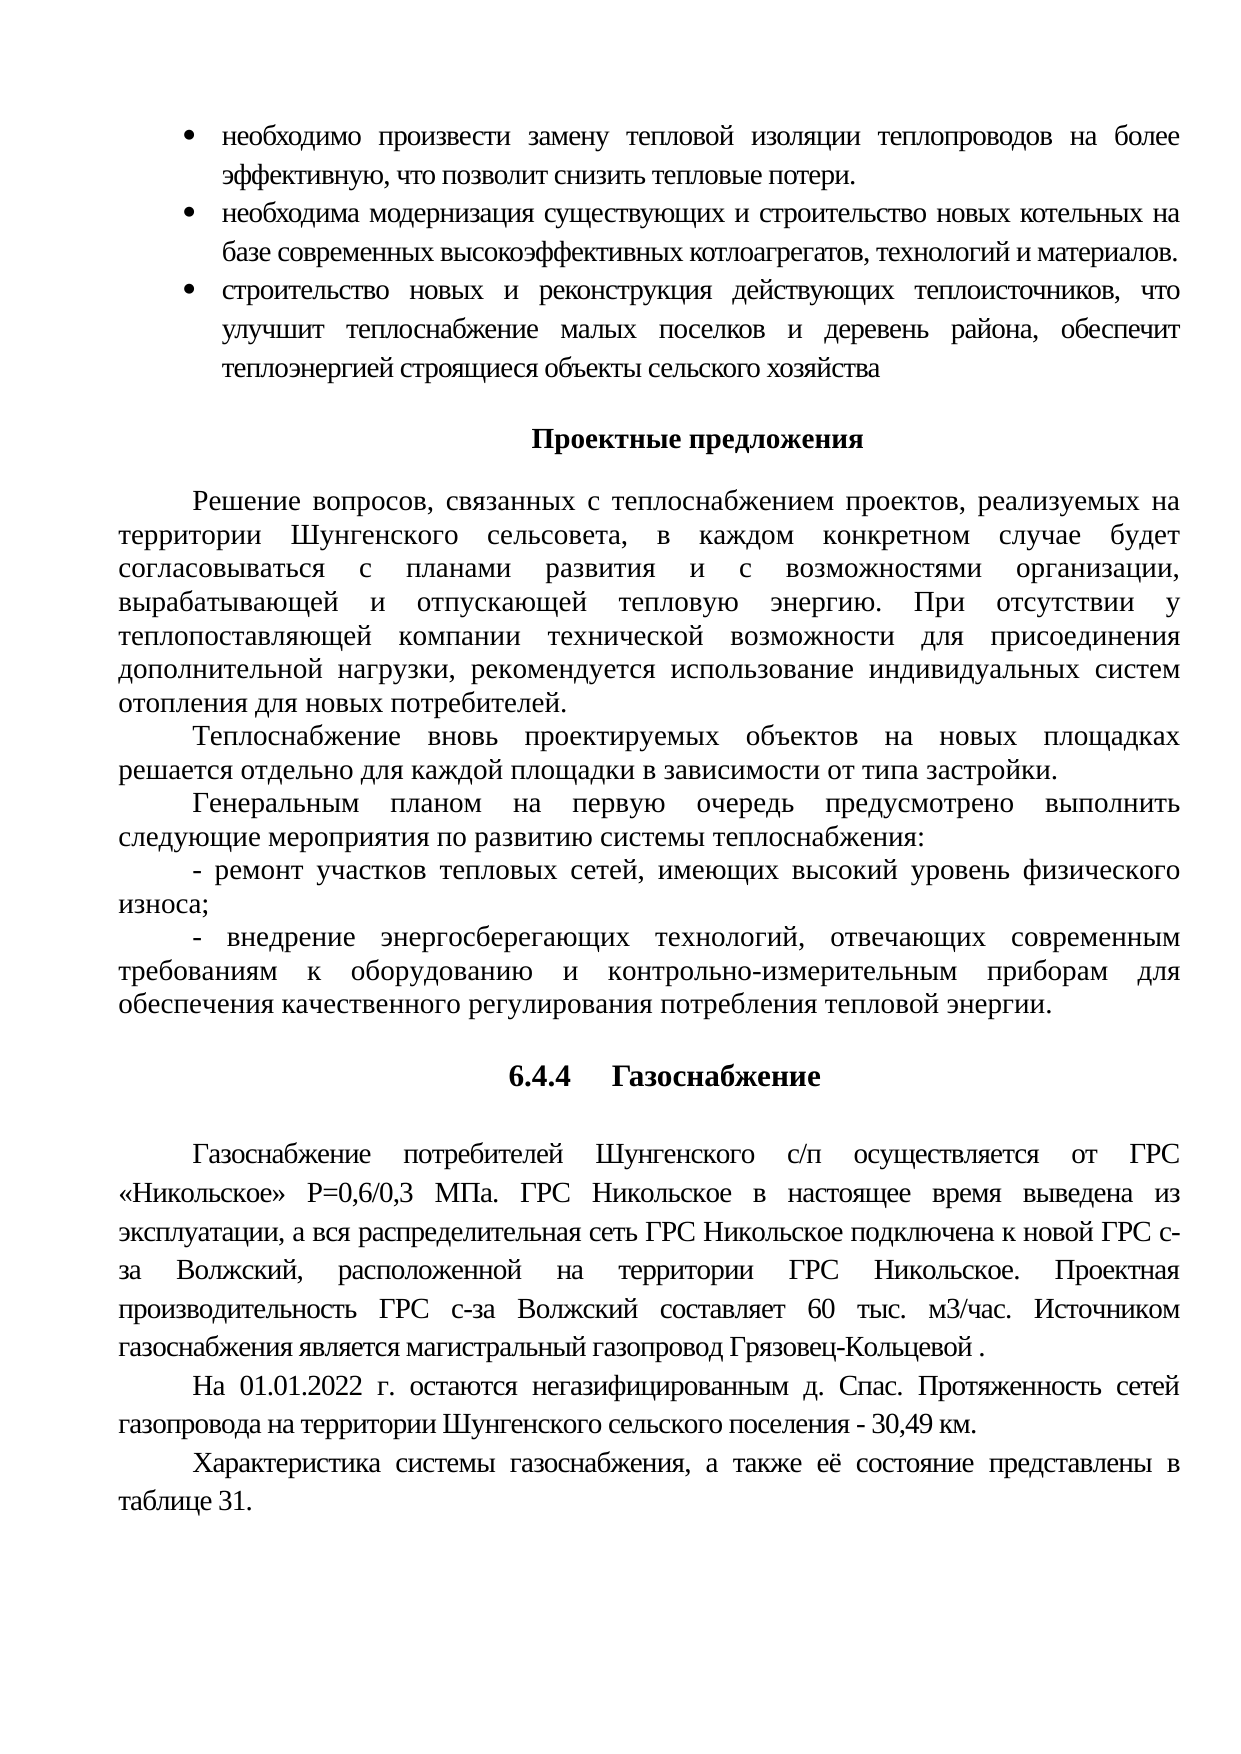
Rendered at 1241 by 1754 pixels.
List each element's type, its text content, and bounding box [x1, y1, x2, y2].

text - внедрение энергосберегающих технологий, отвечающих современным требованиям к оборудованию и контрольно-измерительным приборам для обеспечения качественного регулирования потребления тепловой энергии. [118, 919, 1181, 1020]
text Генеральным планом на первую очередь предусмотрено выполнить следующие мероприятия по развитию системы теплоснабжения: [118, 785, 1181, 852]
text Решение вопросов, связанных с теплоснабжением проектов, реализуемых на территории Шунгенского сельсовета, в каждом конкретном случае будет согласовываться с планами развития и с возможностями организации, вырабатывающей и отпускающей тепловую энергию. При отсутствии у теплопоставляющей компании технической возможности для присоединения дополнительной нагрузки, рекомендуется использование индивидуальных систем отопления для новых потребителей. [118, 483, 1181, 718]
text Теплоснабжение вновь проектируемых объектов на новых площадках решается отдельно для каждой площадки в зависимости от типа застройки. [118, 718, 1181, 785]
text На 01.01.2022 г. остаются негазифицированным д. Спас. Протяженность сетей газопровода на территории Шунгенского сельского поселения - 30,49 км. [118, 1368, 1181, 1440]
text Характеристика системы газоснабжения, а также её состояние представлены в таблице 31. [118, 1445, 1181, 1517]
list Газоснабжение [148, 1058, 1181, 1094]
text Проектные предложения [118, 421, 1181, 455]
list строительство новых и реконструкция действующих теплоисточников, что улучшит теплоснабжение малых поселков и деревень района, обеспечит теплоэнергией строящиеся объекты сельского хозяйства [184, 272, 1181, 383]
list необходима модернизация существующих и строительство новых котельных на базе современных высокоэффективных котлоагрегатов, технологий и материалов. [184, 195, 1181, 267]
text - ремонт участков тепловых сетей, имеющих высокий уровень физического износа; [118, 852, 1181, 919]
list необходимо произвести замену тепловой изоляции теплопроводов на более эффективную, что позволит снизить тепловые потери. [184, 118, 1181, 190]
text Газоснабжение потребителей Шунгенского с/п осуществляется от ГРС «Никольское» Р=0,6/0,3 МПа. ГРС Никольское в настоящее время выведена из эксплуатации, а вся распределительная сеть ГРС Никольское подключена к новой ГРС с-за Волжский, расположенной на территории ГРС Никольское. Проектная производительность ГРС с-за Волжский составляет 60 тыс. м3/час. Источником газоснабжения является магистральный газопровод Грязовец-Кольцевой . [118, 1137, 1181, 1363]
